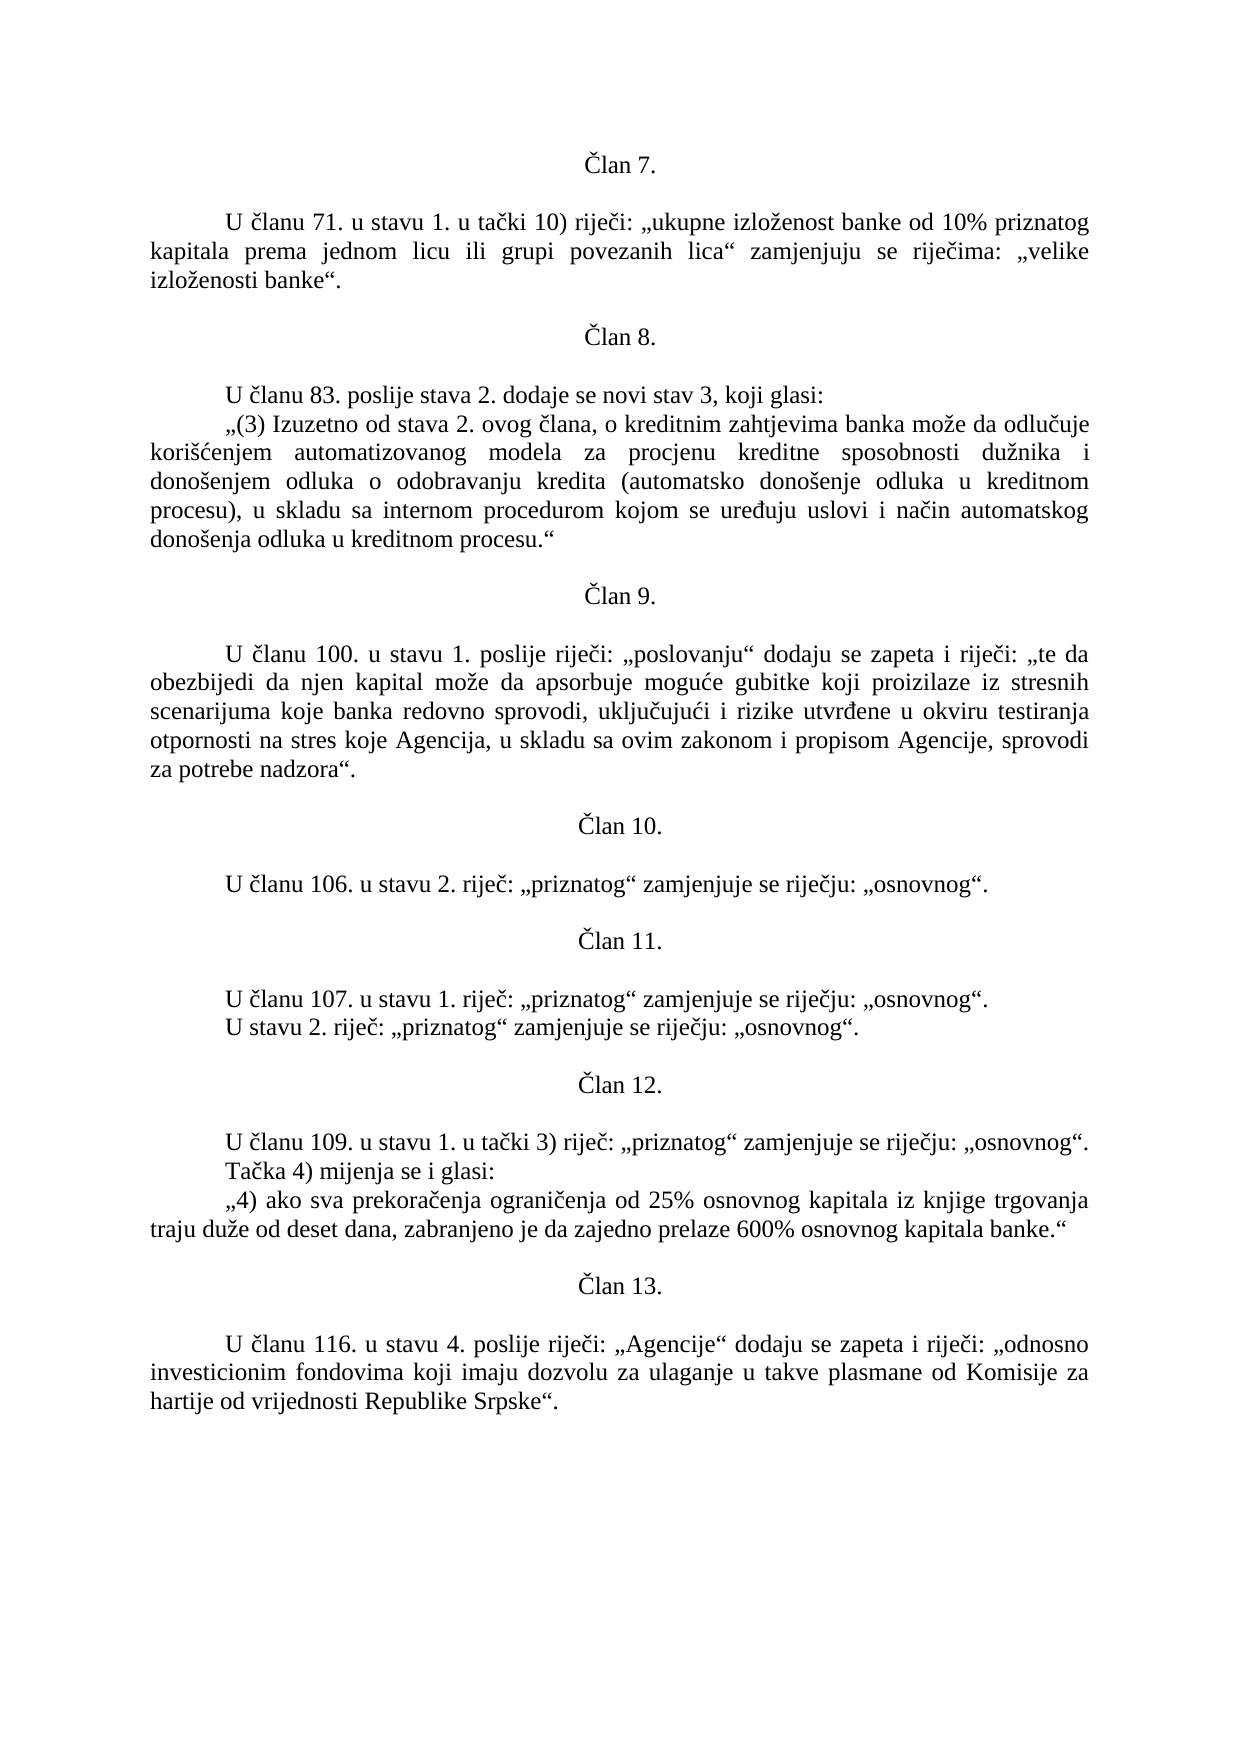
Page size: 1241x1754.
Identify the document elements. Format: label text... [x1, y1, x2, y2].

text Član 10. [150, 811, 1090, 840]
text U članu 71. u stavu 1. u tački 10) riječi: „ukupne izloženost banke od 10% priznatog kapitala prema jednom licu ili grupi povezanih lica“ zamjenjuju se riječima: „velike izloženosti banke“. [150, 207, 1090, 294]
text Član 13. [150, 1271, 1090, 1300]
text Član 11. [150, 926, 1090, 955]
text U stavu 2. riječ: „priznatog“ zamjenjuje se riječju: „osnovnog“. [150, 1012, 1090, 1041]
text U članu 100. u stavu 1. poslije riječi: „poslovanju“ dodaju se zapeta i riječi: „te da obezbijedi da njen kapital može da apsorbuje moguće gubitke koji proizilaze iz stresnih scenarijuma koje banka redovno sprovodi, uključujući i rizike utvrđene u okviru testiranja otpornosti na stres koje Agencija, u skladu sa ovim zakonom i propisom Agencije, sprovodi za potrebe nadzora“. [150, 639, 1090, 782]
text Tačka 4) mijenja se i glasi: [150, 1156, 1090, 1185]
text U članu 109. u stavu 1. u tački 3) riječ: „priznatog“ zamjenjuje se riječju: „osnovnog“. [150, 1127, 1090, 1156]
text Član 12. [150, 1070, 1090, 1099]
text „4) ako sva prekoračenja ograničenja od 25% osnovnog kapitala iz knjige trgovanja traju duže od deset dana, zabranjeno je da zajedno prelaze 600% osnovnog kapitala banke.“ [150, 1185, 1090, 1242]
text Član 7. [150, 150, 1090, 179]
text Član 9. [150, 581, 1090, 610]
text „(3) Izuzetno od stava 2. ovog člana, o kreditnim zahtjevima banka može da odlučuje korišćenjem automatizovanog modela za procjenu kreditne sposobnosti dužnika i donošenjem odluka o odobravanju kredita (automatsko donošenje odluka u kreditnom procesu), u skladu sa internom procedurom kojom se uređuju uslovi i način automatskog donošenja odluka u kreditnom procesu.“ [150, 409, 1090, 552]
text U članu 107. u stavu 1. riječ: „priznatog“ zamjenjuje se riječju: „osnovnog“. [150, 984, 1090, 1012]
text U članu 83. poslije stava 2. dodaje se novi stav 3, koji glasi: [150, 380, 1090, 409]
text U članu 116. u stavu 4. poslije riječi: „Agencije“ dodaju se zapeta i riječi: „odnosno investicionim fondovima koji imaju dozvolu za ulaganje u takve plasmane od Komisije za hartije od vrijednosti Republike Srpske“. [150, 1329, 1090, 1415]
text Član 8. [150, 322, 1090, 351]
text U članu 106. u stavu 2. riječ: „priznatog“ zamjenjuje se riječju: „osnovnog“. [150, 869, 1090, 897]
